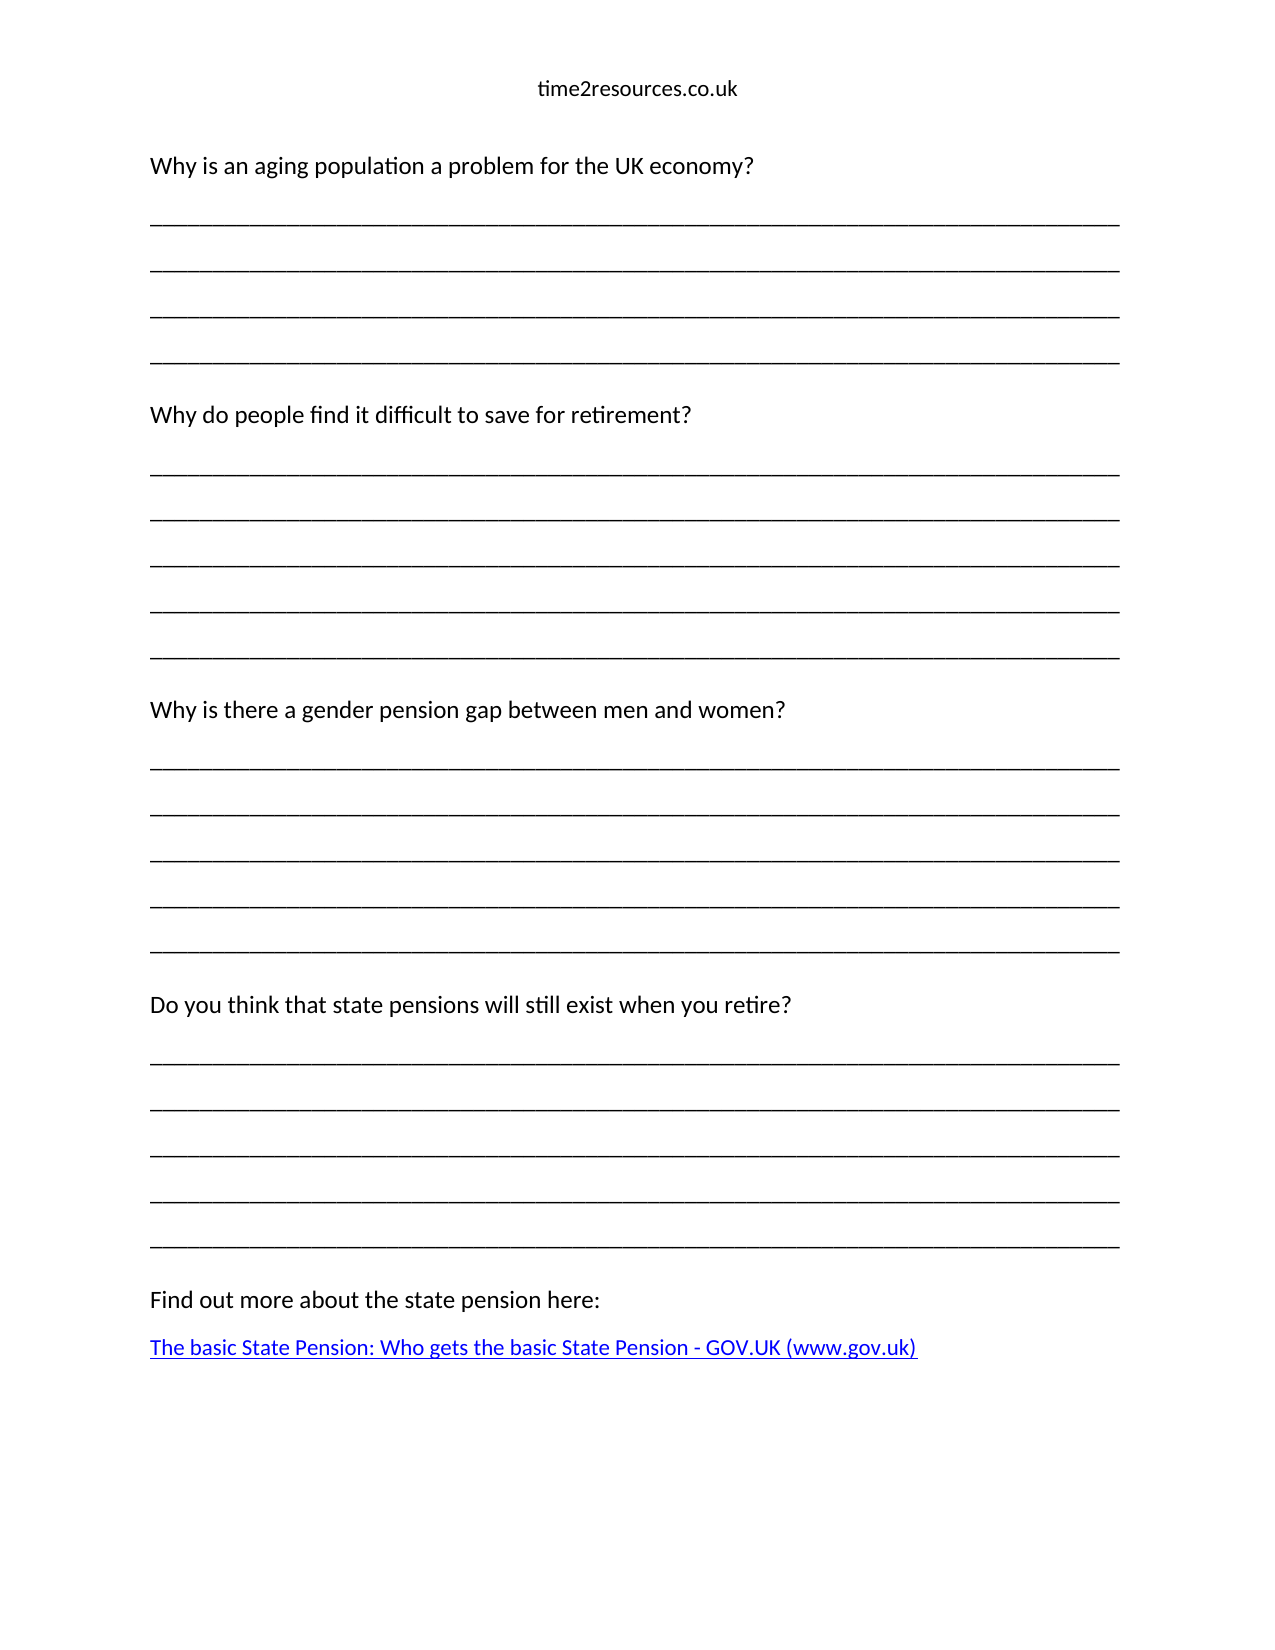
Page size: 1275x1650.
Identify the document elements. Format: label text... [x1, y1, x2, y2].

text Why do people find it difficult to save for retirement? [150, 399, 1125, 430]
text Why is an aging population a problem for the UK economy? [150, 150, 1125, 181]
text ________________________________________________________________________________________________________________________________________________________________________________________________________________________________________________________________________________________________________________________ [150, 199, 1125, 367]
text Why is there a gender pension gap between men and women? [150, 694, 1125, 724]
text The basic State Pension: Who gets the basic State Pension - GOV.UK (www.gov.uk) [150, 1333, 1125, 1361]
text Do you think that state pensions will still exist when you retire? [150, 989, 1125, 1019]
text Find out more about the state pension here: [150, 1284, 1125, 1314]
